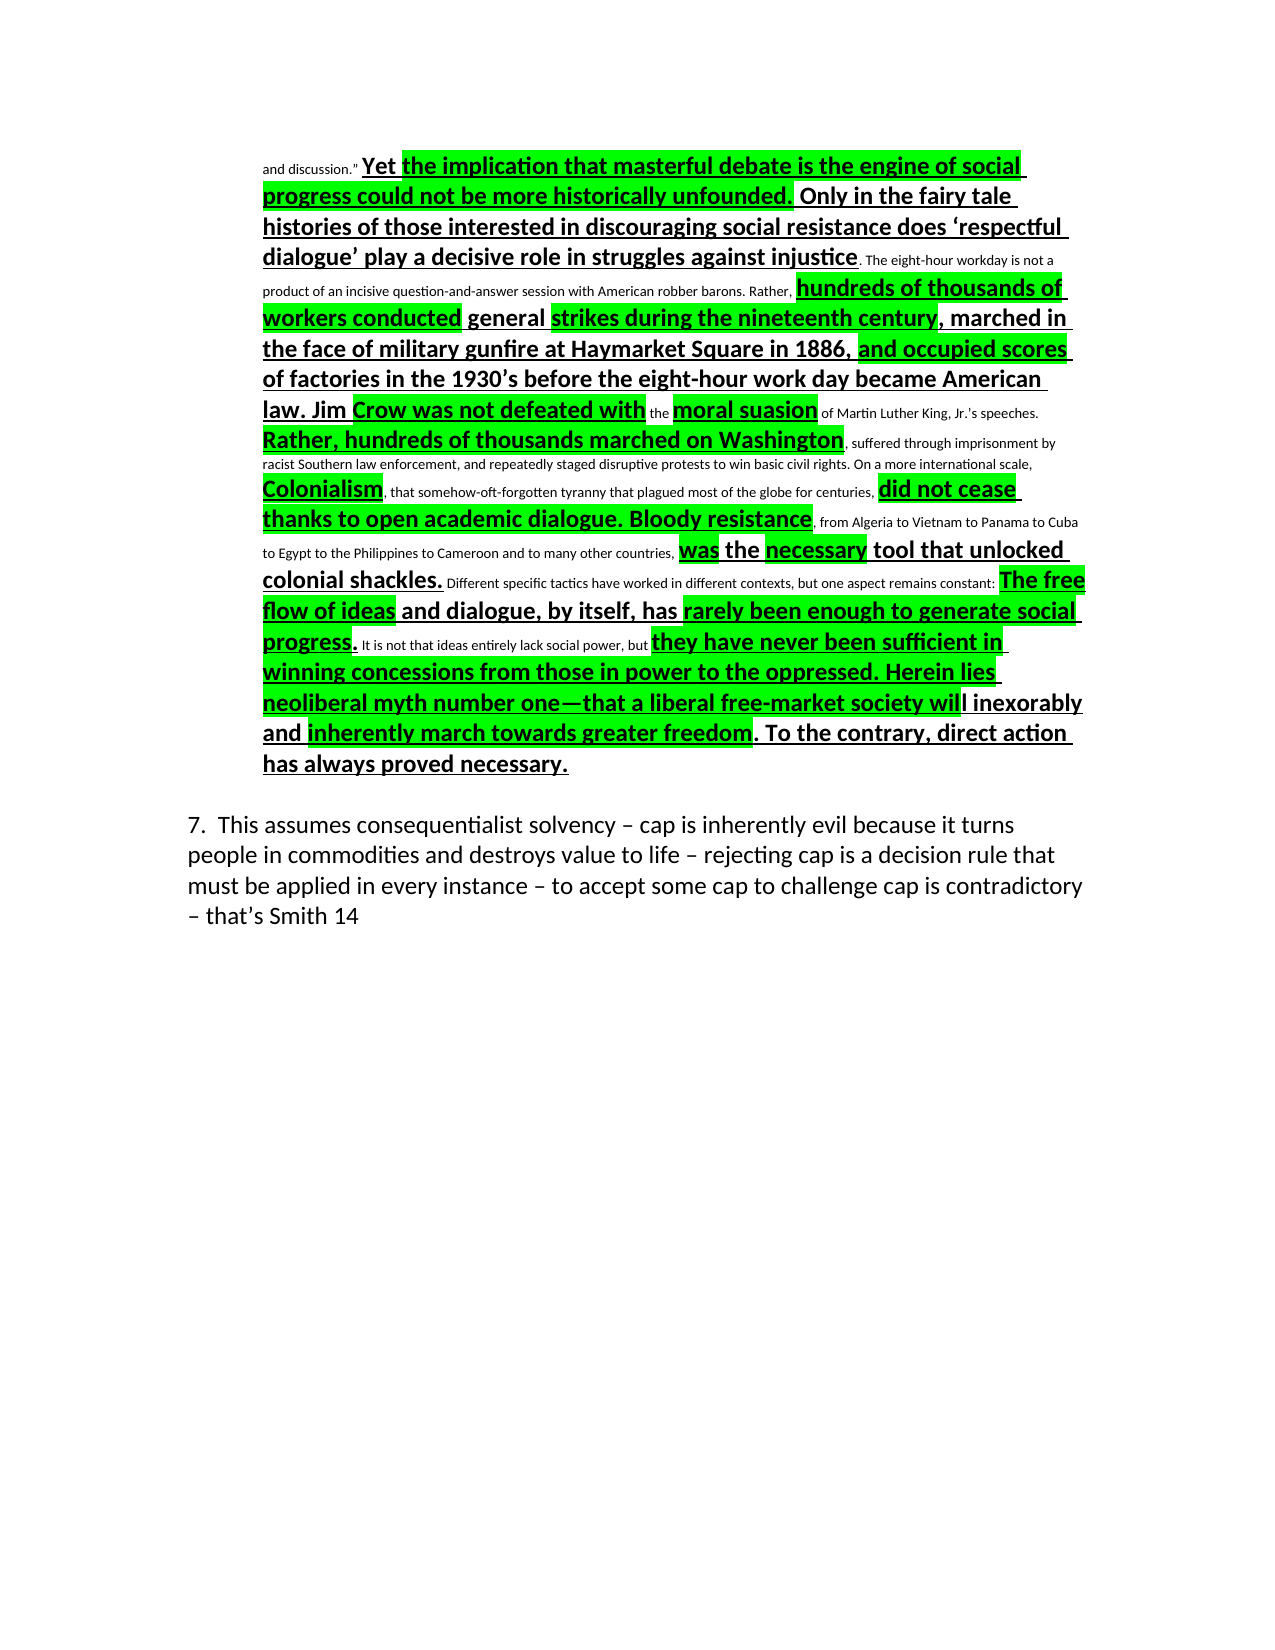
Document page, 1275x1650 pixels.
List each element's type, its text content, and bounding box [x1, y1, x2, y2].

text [262, 150, 1087, 778]
subtitle 7. This assumes consequentialist solvency – cap is inherently evil because it turns people in commodities and destroys value to life – rejecting cap is a decision rule that must be applied in every instance – to accept some cap to challenge cap is contradictory – that’s Smith 14 [187, 809, 1087, 931]
